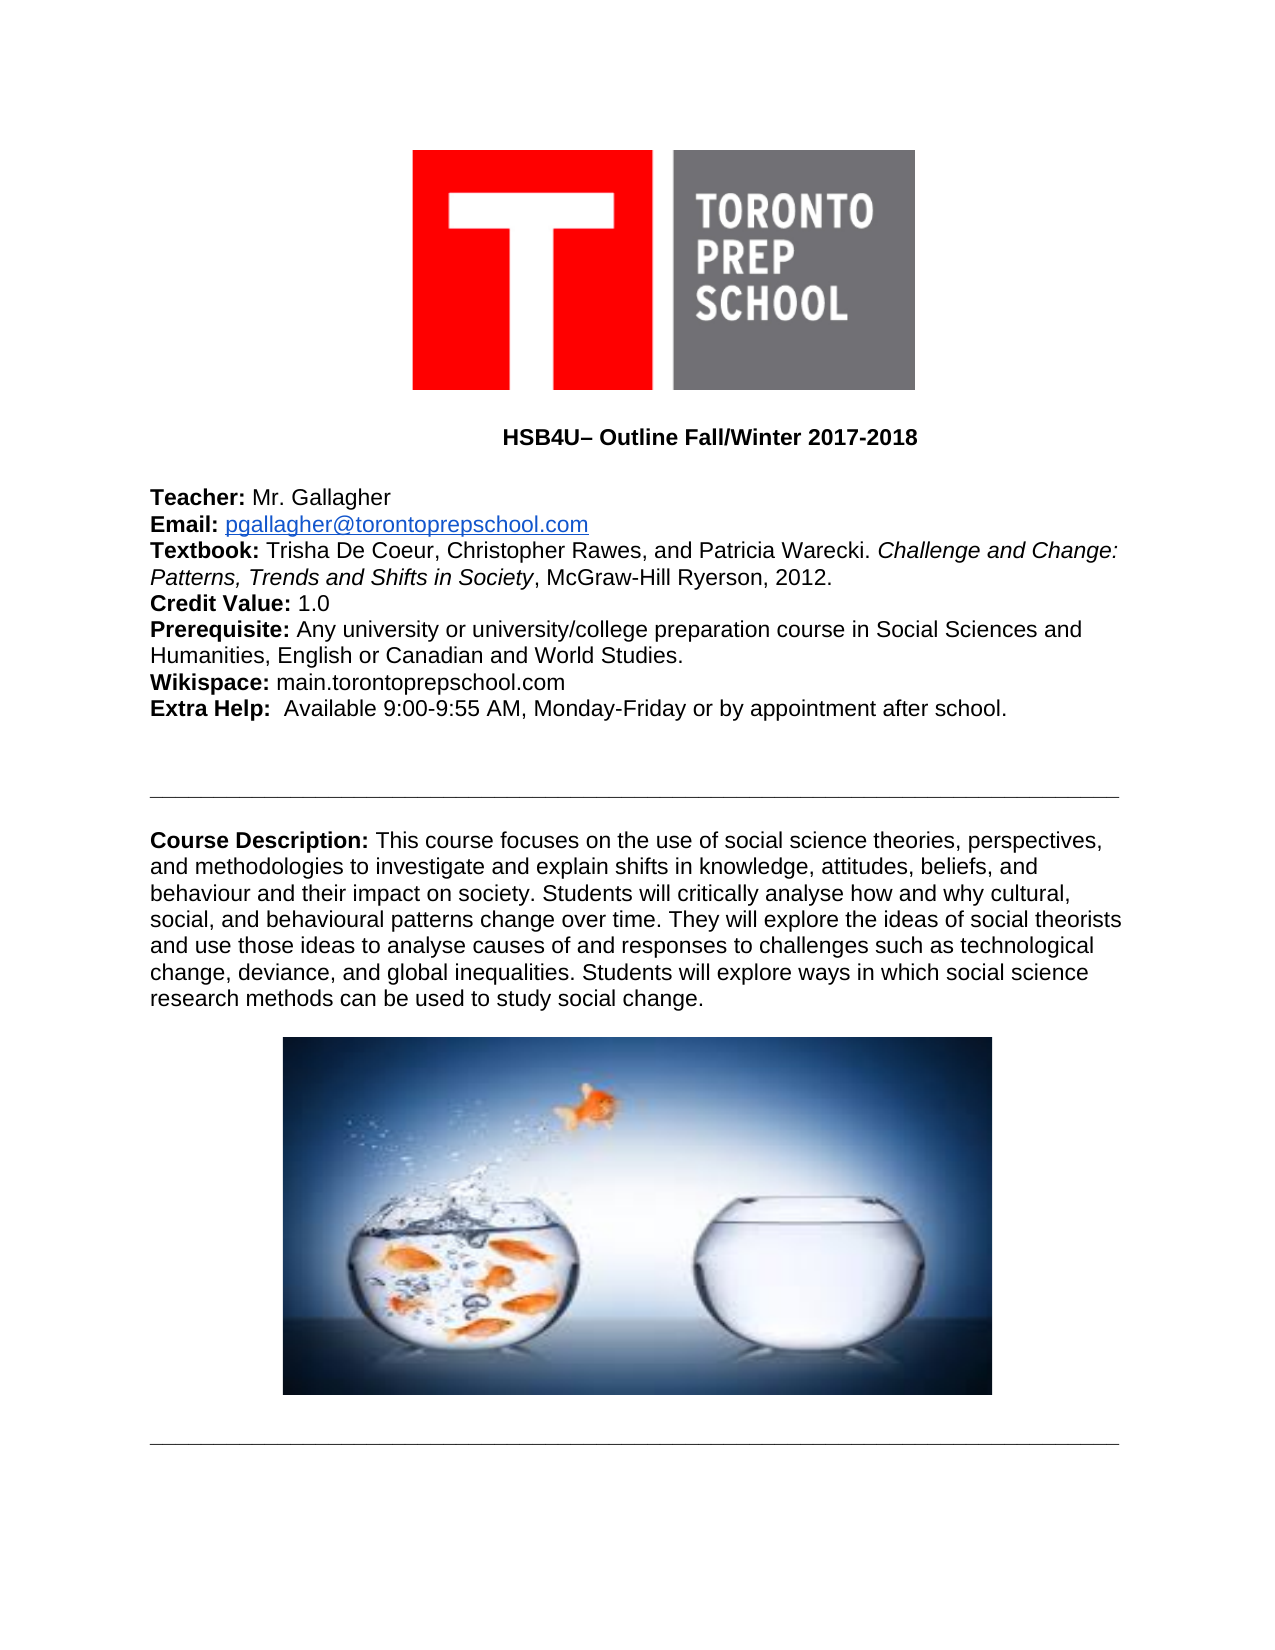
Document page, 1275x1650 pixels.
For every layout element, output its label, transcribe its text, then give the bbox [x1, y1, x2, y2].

text Textbook: Trisha De Coeur, Christopher Rawes, and Patricia Warecki. Challenge and Change: Patterns, Trends and Shifts in Society, McGraw-Hill Ryerson, 2012. [150, 537, 1125, 590]
picture [282, 1037, 993, 1395]
text Teacher: Mr. Gallagher [150, 484, 1125, 511]
text Credit Value: 1.0 [150, 590, 1125, 616]
text Prerequisite: Any university or university/college preparation course in Social Sciences and Humanities, English or Canadian and World Studies. [150, 616, 1125, 669]
text Extra Help: Available 9:00-9:55 AM, Monday-Friday or by appointment after school. ____________________________________________________________________________ [150, 695, 1125, 801]
text Email: pgallagher@torontoprepschool.com [150, 511, 1125, 537]
picture [412, 150, 915, 390]
text Wikispace: main.torontoprepschool.com [150, 669, 1125, 695]
text HSB4U– Outline Fall/Winter 2017-2018 [150, 424, 1125, 481]
text ____________________________________________________________________________ [150, 1421, 1125, 1448]
text Course Description: This course focuses on the use of social science theories, perspectives, and methodologies to investigate and explain shifts in knowledge, attitudes, beliefs, and behaviour and their impact on society. Students will critically analyse how and why cultural, social, and behavioural patterns change over time. They will explore the ideas of social theorists and use those ideas to analyse causes of and responses to challenges such as technological change, deviance, and global inequalities. Students will explore ways in which social science research methods can be used to study social change. [150, 827, 1125, 1011]
